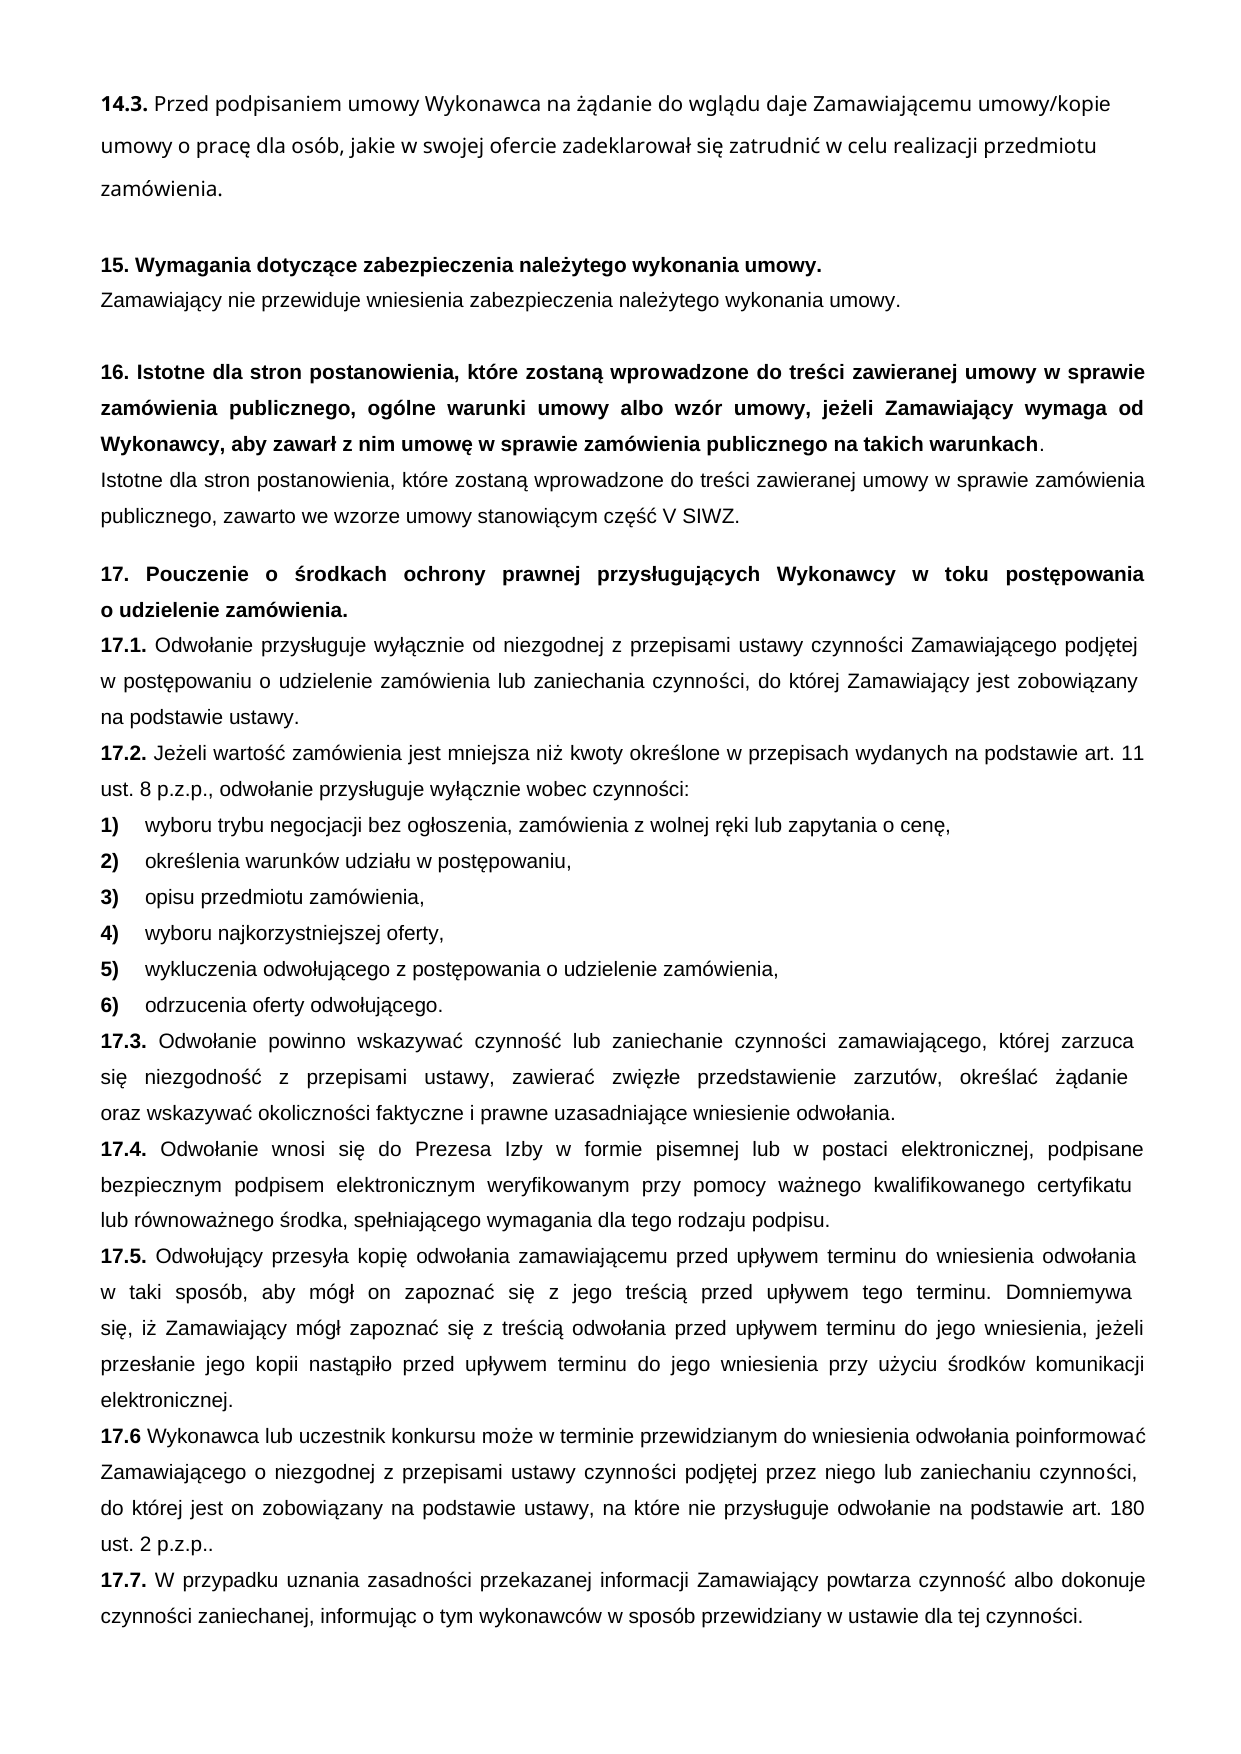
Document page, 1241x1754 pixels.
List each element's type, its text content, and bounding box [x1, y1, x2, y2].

text 17.7. W przypadku uznania zasadności przekazanej informacji Zamawiający powtarza czynność albo dokonuje czynności zaniechanej, informując o tym wykonawców w sposób przewidziany w ustawie dla tej czynności. [100, 1568, 1146, 1628]
list wykluczenia odwołującego z postępowania o udzielenie zamówienia, [100, 957, 1146, 981]
text 15. Wymagania dotyczące zabezpieczenia należytego wykonania umowy. [100, 252, 1146, 276]
text 17.5. Odwołujący przesyła kopię odwołania zamawiającemu przed upływem terminu do wniesienia odwołania w taki sposób, aby mógł on zapoznać się z jego treścią przed upływem tego terminu. Domniemywa się, iż Zamawiający mógł zapoznać się z treścią odwołania przed upływem terminu do jego wniesienia, jeżeli przesłanie jego kopii nastąpiło przed upływem terminu do jego wniesienia przy użyciu środków komunikacji elektronicznej. [100, 1244, 1146, 1412]
text 17.4. Odwołanie wnosi się do Prezesa Izby w formie pisemnej lub w postaci elektronicznej, podpisane bezpiecznym podpisem elektronicznym weryfikowanym przy pomocy ważnego kwalifikowanego certyfikatu lub równoważnego środka, spełniającego wymagania dla tego rodzaju podpisu. [100, 1136, 1146, 1232]
text 17.1. Odwołanie przysługuje wyłącznie od niezgodnej z przepisami ustawy czynności Zamawiającego podjętej w postępowaniu o udzielenie zamówienia lub zaniechania czynności, do której Zamawiający jest zobowiązany na podstawie ustawy. [100, 633, 1146, 729]
list opisu przedmiotu zamówienia, [100, 885, 1146, 909]
text 17.6 Wykonawca lub uczestnik konkursu może w terminie przewidzianym do wniesienia odwołania poinformować Zamawiającego o niezgodnej z przepisami ustawy czynności podjętej przez niego lub zaniechaniu czynności, do której jest on zobowiązany na podstawie ustawy, na które nie przysługuje odwołanie na podstawie art. 180 ust. 2 p.z.p.. [100, 1424, 1146, 1556]
text 14.3. Przed podpisaniem umowy Wykonawca na żądanie do wglądu daje Zamawiającemu umowy/kopie umowy o pracę dla osób, jakie w swojej ofercie zadeklarował się zatrudnić w celu realizacji przedmiotu zamówienia. [100, 89, 1146, 202]
text 16. Istotne dla stron postanowienia, które zostaną wprowadzone do treści zawieranej umowy w sprawie zamówienia publicznego, ogólne warunki umowy albo wzór umowy, jeżeli Zamawiający wymaga od Wykonawcy, aby zawarł z nim umowę w sprawie zamówienia publicznego na takich warunkach. [100, 360, 1146, 456]
list odrzucenia oferty odwołującego. [100, 993, 1146, 1017]
list wyboru najkorzystniejszej oferty, [100, 921, 1146, 945]
text 17. Pouczenie o środkach ochrony prawnej przysługujących Wykonawcy w toku postępowania o udzielenie zamówienia. [100, 561, 1146, 621]
list określenia warunków udziału w postępowaniu, [100, 849, 1146, 873]
text Zamawiający nie przewiduje wniesienia zabezpieczenia należytego wykonania umowy. [100, 288, 1146, 312]
list wyboru trybu negocjacji bez ogłoszenia, zamówienia z wolnej ręki lub zapytania o cenę, [100, 813, 1146, 837]
text 17.3. Odwołanie powinno wskazywać czynność lub zaniechanie czynności zamawiającego, której zarzuca się niezgodność z przepisami ustawy, zawierać zwięzłe przedstawienie zarzutów, określać żądanie oraz wskazywać okoliczności faktyczne i prawne uzasadniające wniesienie odwołania. [100, 1029, 1146, 1124]
text Istotne dla stron postanowienia, które zostaną wprowadzone do treści zawieranej umowy w sprawie zamówienia publicznego, zawarto we wzorze umowy stanowiącym część V SIWZ. [100, 468, 1146, 528]
text 17.2. Jeżeli wartość zamówienia jest mniejsza niż kwoty określone w przepisach wydanych na podstawie art. 11 ust. 8 p.z.p., odwołanie przysługuje wyłącznie wobec czynności: [100, 741, 1146, 801]
